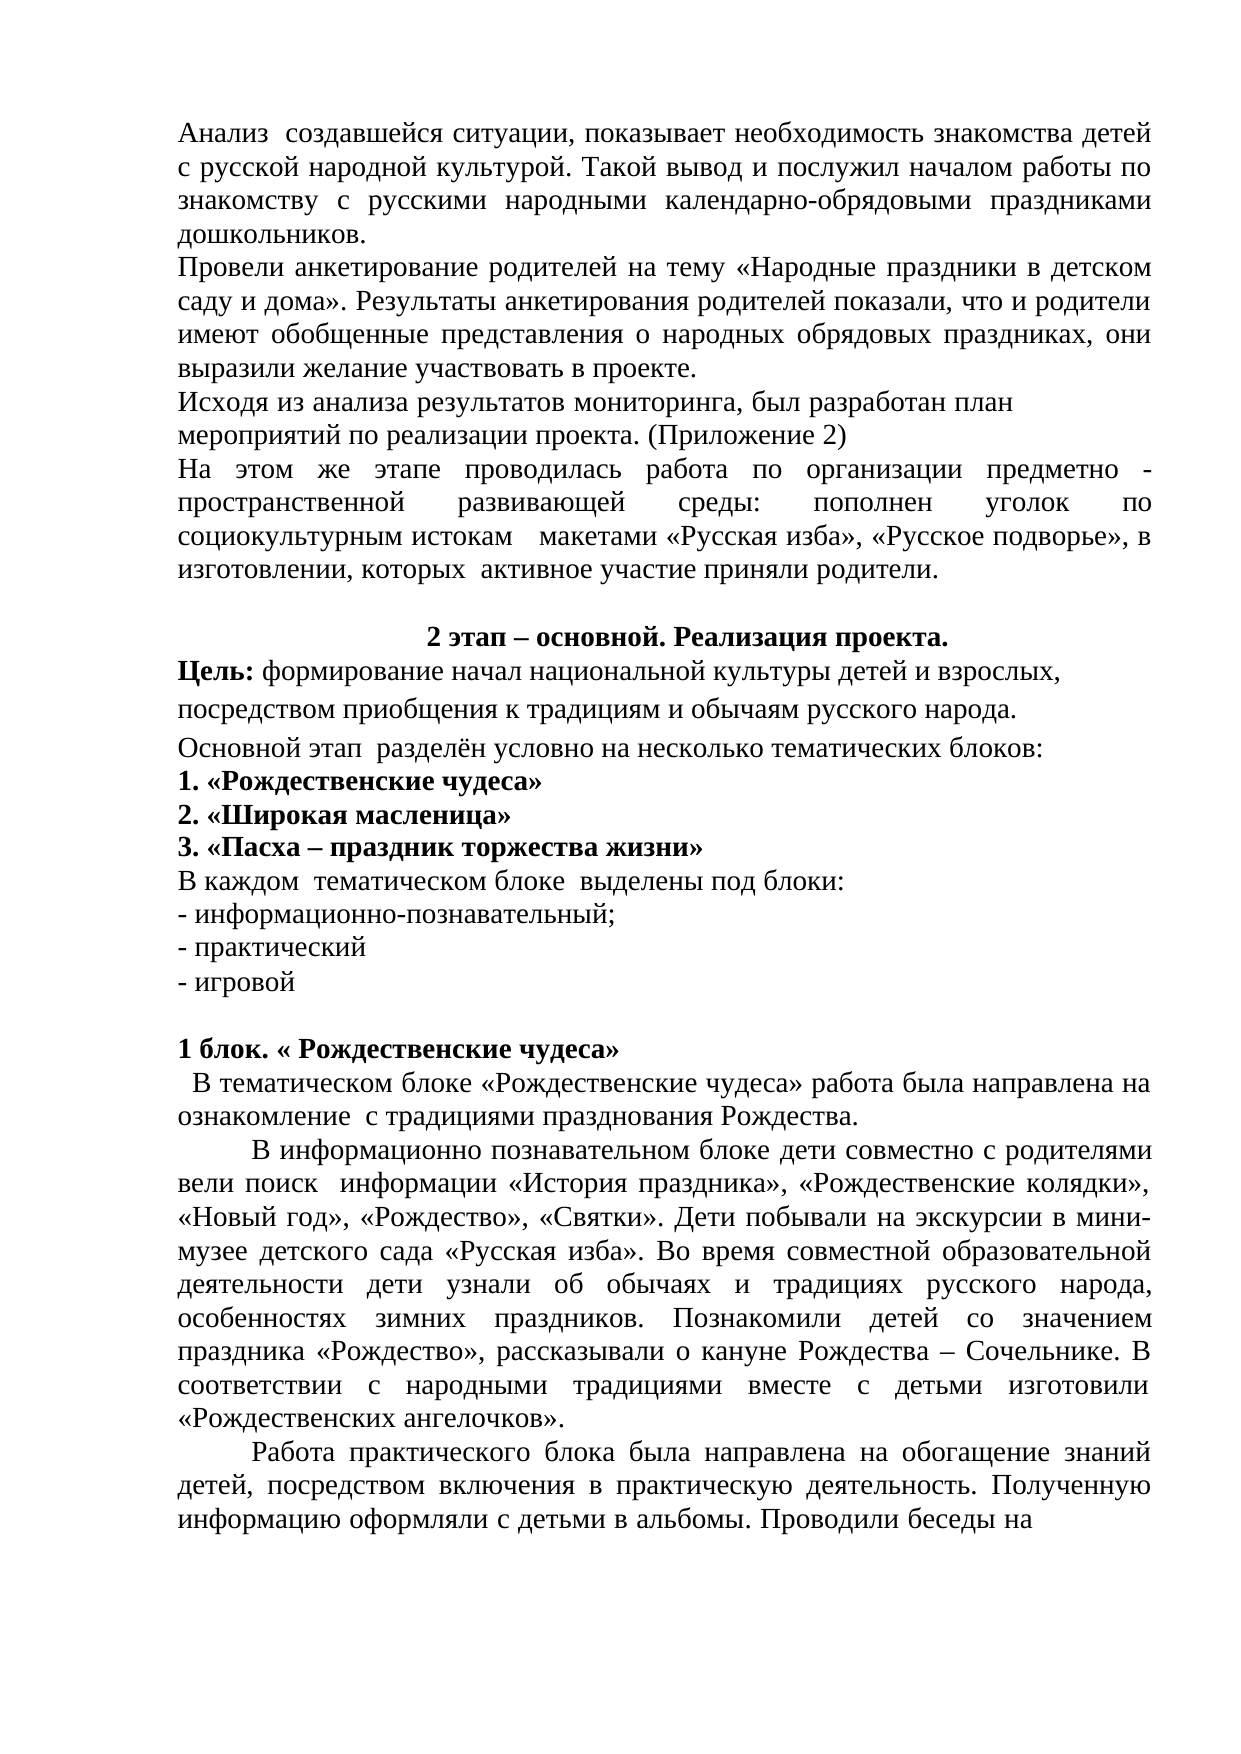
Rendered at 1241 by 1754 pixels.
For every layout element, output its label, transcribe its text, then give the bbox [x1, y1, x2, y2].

text Основной этап разделён условно на несколько тематических блоков: [177, 730, 1176, 763]
subtitle 1. «Рождественские чудеса» 2. «Широкая масленица» [177, 763, 544, 831]
text Провели анкетирование родителей на тему «Народные праздники в детском саду и дома». Результаты анкетирования родителей показали, что и родители имеют обобщенные представления о народных обрядовых праздниках, они выразили желание участвовать в проекте. [177, 249, 1152, 384]
list информационно-познавательный; [177, 897, 1176, 930]
text В тематическом блоке «Рождественские чудеса» работа была направлена на ознакомление с традициями празднования Рождества. [177, 1065, 1152, 1132]
list игровой [177, 964, 1176, 997]
text Цель: формирование начал национальной культуры детей и взрослых, посредством приобщения к традициям и обычаям русского народа. [177, 653, 1067, 725]
text 3. «Пасха – праздник торжества жизни» [177, 831, 1176, 863]
text На этом же этапе проводилась работа по организации предметно - пространственной развивающей среды: пополнен уголок по социокультурным истокам макетами «Русская изба», «Русское подворье», в изготовлении, которых активное участие приняли родители. [177, 451, 1152, 585]
text В информационно познавательном блоке дети совместно с родителями вели поиск информации «История праздника», «Рождественские колядки», [177, 1132, 1152, 1199]
subtitle 1 блок. « Рождественские чудеса» [177, 1031, 1176, 1065]
list практический [177, 930, 1176, 964]
text Анализ создавшейся ситуации, показывает необходимость знакомства детей с русской народной культурой. Такой вывод и послужил началом работы по знакомству с русскими народными календарно-обрядовыми праздниками дошкольников. [177, 115, 1152, 249]
text «Новый год», «Рождество», «Святки». Дети побывали на экскурсии в мини- музее детского сада «Русская изба». Во время совместной образовательной деятельности дети узнали об обычаях и традициях русского народа, особенностях зимних праздников. Познакомили детей со значением праздника «Рождество», рассказывали о кануне Рождества – Сочельнике. В соответствии с народными традициями вместе с детьми изготовили [177, 1199, 1152, 1400]
subtitle 2 этап – основной. Реализация проекта. [199, 619, 1176, 653]
text Исходя из анализа результатов мониторинга, был разработан план мероприятий по реализации проекта. (Приложение 2) [177, 384, 1013, 451]
text Работа практического блока была направлена на обогащение знаний детей, посредством включения в практическую деятельность. Полученную информацию оформляли с детьми в альбомы. Проводили беседы на [177, 1434, 1152, 1534]
text «Рождественских ангелочков». [177, 1400, 1176, 1434]
text В каждом тематическом блоке выделены под блоки: [177, 863, 1176, 897]
